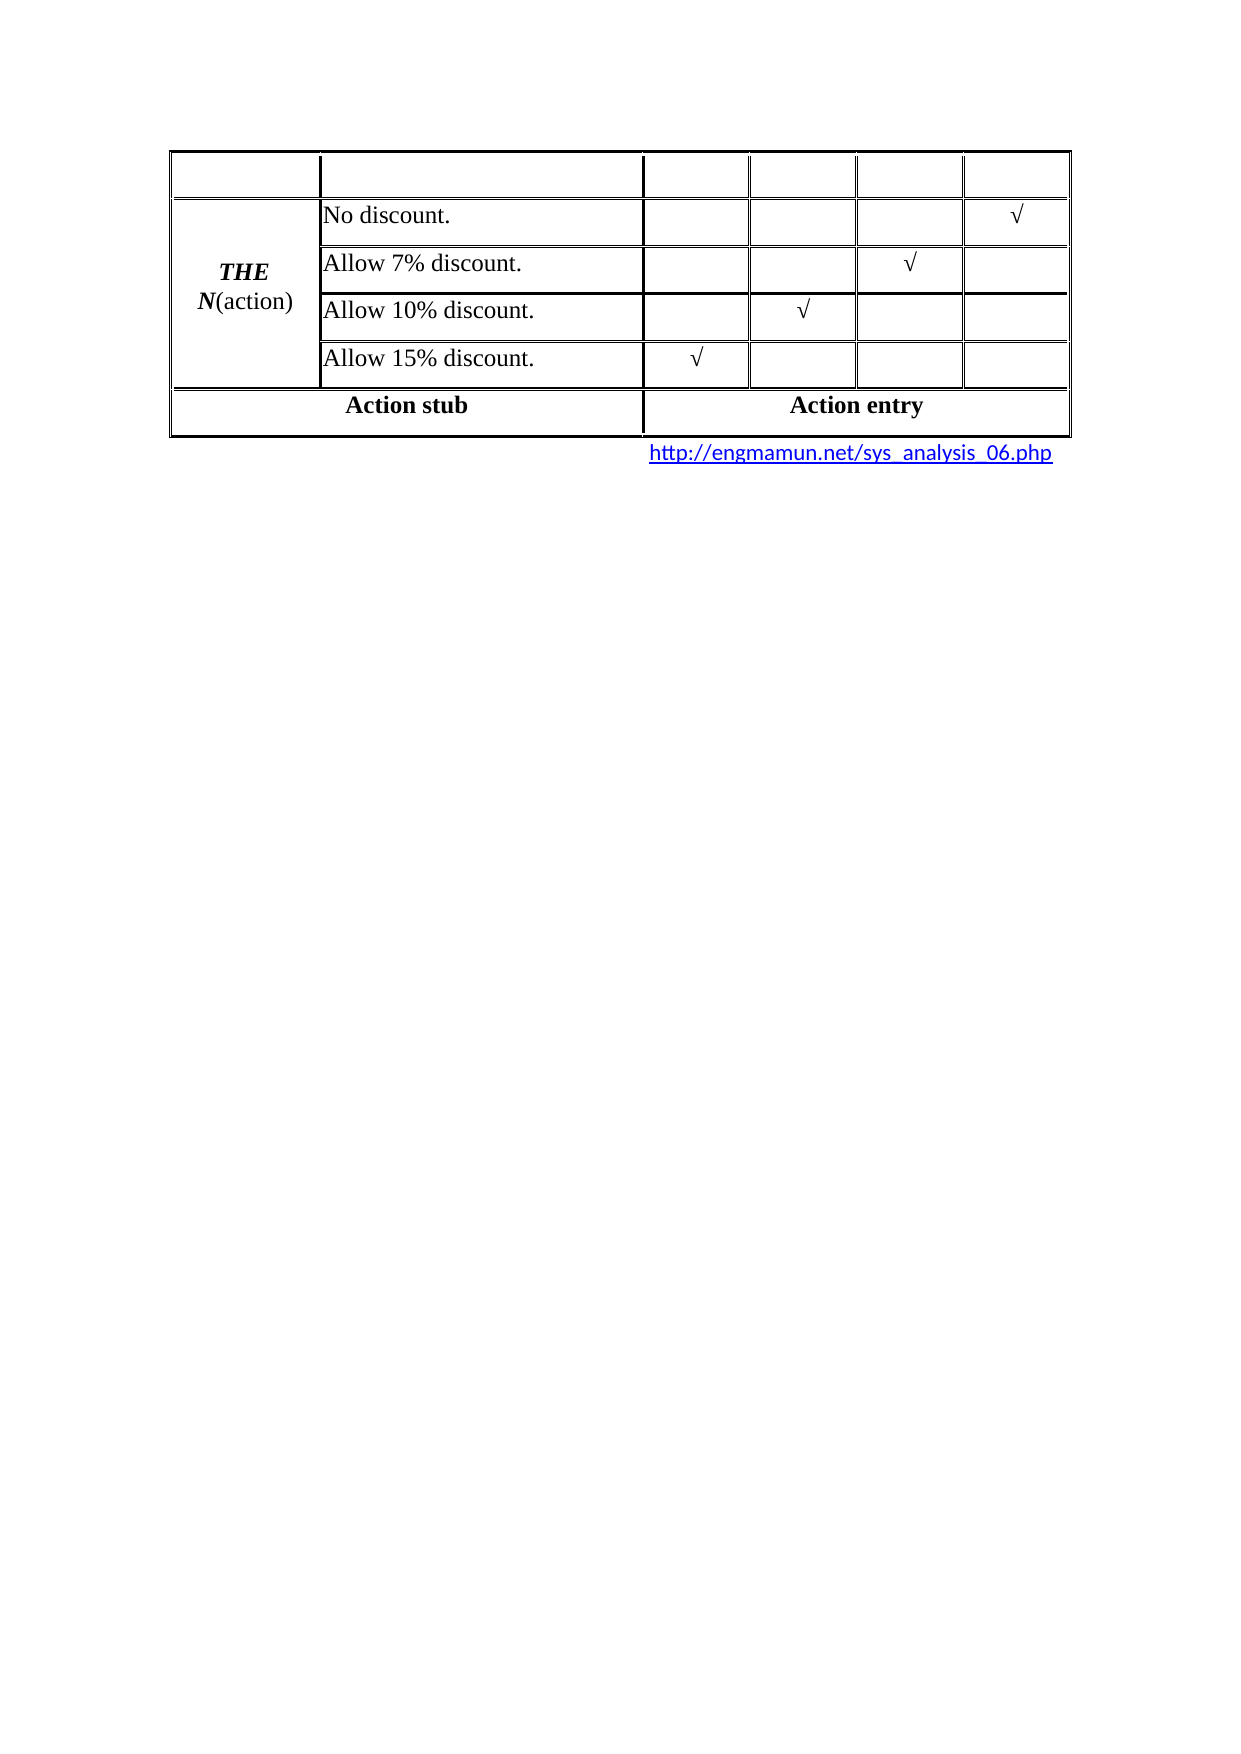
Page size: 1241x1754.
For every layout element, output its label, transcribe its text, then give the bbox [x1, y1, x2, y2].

table_cell [751, 343, 855, 387]
table_cell [645, 295, 748, 340]
table_cell [964, 340, 1070, 387]
table_cell Action entry [643, 387, 1069, 435]
text http://engmamun.net/sys_analysis_06.php [187, 438, 1053, 466]
table_cell THEN(action) [170, 197, 320, 387]
table_cell Allow 15% discount. [322, 343, 642, 387]
table_cell √ [751, 295, 855, 340]
table_cell [965, 245, 1069, 292]
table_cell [320, 152, 643, 197]
table_cell Allow 7% discount. [322, 248, 642, 292]
table_cell [965, 292, 1069, 340]
table_cell N [857, 153, 963, 197]
table_cell [645, 248, 748, 292]
table_cell [645, 200, 748, 244]
table_cell No discount. [322, 200, 642, 244]
table_cell Y [643, 153, 750, 197]
table_cell [858, 295, 962, 340]
table_cell Allow 10% discount. [322, 295, 642, 340]
table_cell N [964, 153, 1069, 197]
table_cell [751, 200, 855, 244]
table_cell N [750, 153, 857, 197]
table_cell √ [858, 248, 962, 292]
table_cell [858, 200, 962, 244]
table_cell √ [964, 197, 1070, 244]
table_cell Action stub [172, 387, 643, 435]
table_cell [751, 248, 855, 292]
table_cell √ [645, 343, 748, 387]
table_cell [858, 343, 962, 387]
